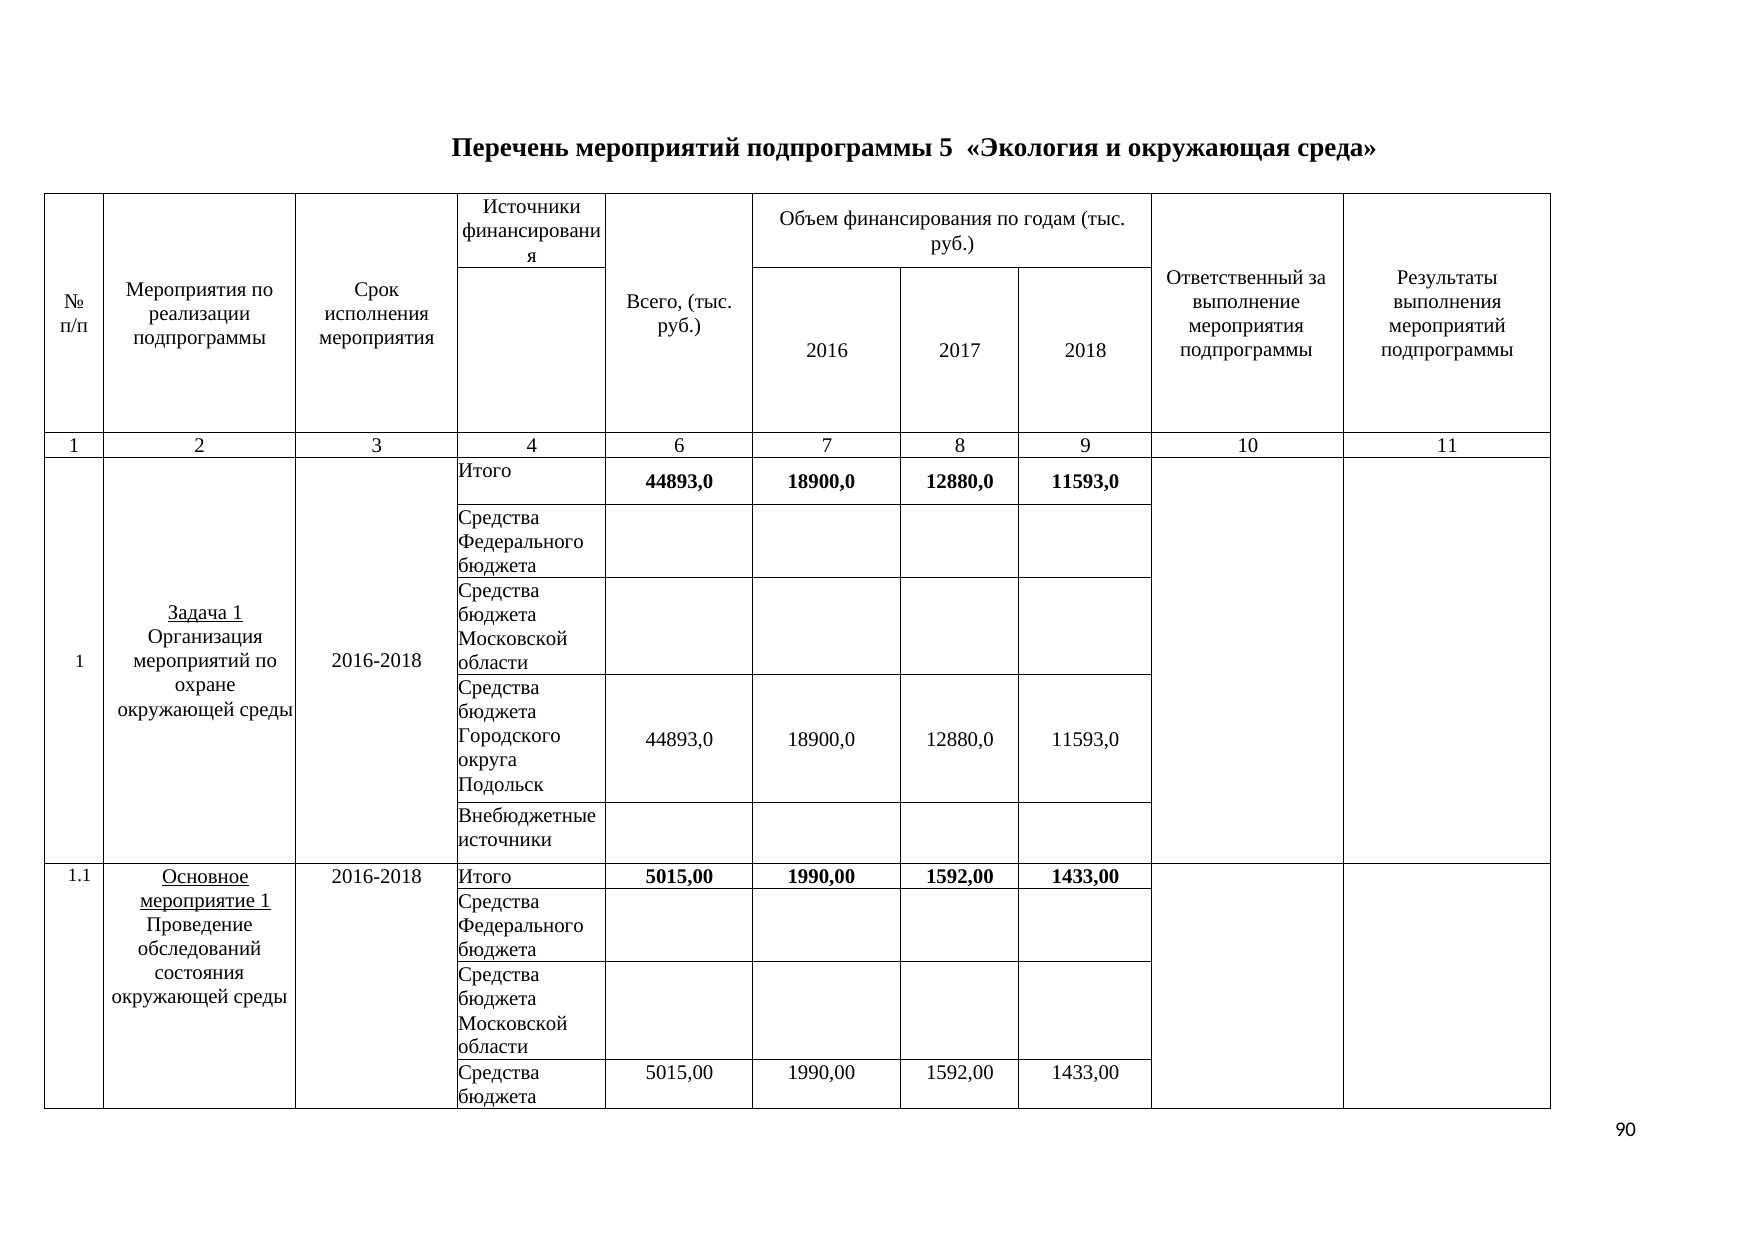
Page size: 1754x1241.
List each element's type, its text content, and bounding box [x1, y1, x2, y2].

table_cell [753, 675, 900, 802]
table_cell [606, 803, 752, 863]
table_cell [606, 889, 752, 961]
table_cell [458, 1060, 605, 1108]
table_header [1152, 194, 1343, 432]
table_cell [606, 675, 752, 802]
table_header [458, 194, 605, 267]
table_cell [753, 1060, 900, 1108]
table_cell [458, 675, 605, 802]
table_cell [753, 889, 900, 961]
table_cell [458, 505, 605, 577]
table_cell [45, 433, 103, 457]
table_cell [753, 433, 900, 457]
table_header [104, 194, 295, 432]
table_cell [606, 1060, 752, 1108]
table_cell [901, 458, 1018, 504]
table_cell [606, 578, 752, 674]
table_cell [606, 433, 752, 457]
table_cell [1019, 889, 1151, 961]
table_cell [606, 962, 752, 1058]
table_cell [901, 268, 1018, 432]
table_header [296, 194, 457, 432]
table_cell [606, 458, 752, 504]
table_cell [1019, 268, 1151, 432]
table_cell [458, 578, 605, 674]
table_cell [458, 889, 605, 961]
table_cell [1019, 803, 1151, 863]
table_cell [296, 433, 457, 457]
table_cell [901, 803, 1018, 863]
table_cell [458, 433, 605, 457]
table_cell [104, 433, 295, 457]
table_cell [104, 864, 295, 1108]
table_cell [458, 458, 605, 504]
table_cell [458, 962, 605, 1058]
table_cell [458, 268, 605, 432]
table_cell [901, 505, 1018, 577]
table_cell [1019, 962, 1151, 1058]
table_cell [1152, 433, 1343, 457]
text Перечень мероприятий подпрограммы 5 «Экология и окружающая среда» [193, 131, 1636, 162]
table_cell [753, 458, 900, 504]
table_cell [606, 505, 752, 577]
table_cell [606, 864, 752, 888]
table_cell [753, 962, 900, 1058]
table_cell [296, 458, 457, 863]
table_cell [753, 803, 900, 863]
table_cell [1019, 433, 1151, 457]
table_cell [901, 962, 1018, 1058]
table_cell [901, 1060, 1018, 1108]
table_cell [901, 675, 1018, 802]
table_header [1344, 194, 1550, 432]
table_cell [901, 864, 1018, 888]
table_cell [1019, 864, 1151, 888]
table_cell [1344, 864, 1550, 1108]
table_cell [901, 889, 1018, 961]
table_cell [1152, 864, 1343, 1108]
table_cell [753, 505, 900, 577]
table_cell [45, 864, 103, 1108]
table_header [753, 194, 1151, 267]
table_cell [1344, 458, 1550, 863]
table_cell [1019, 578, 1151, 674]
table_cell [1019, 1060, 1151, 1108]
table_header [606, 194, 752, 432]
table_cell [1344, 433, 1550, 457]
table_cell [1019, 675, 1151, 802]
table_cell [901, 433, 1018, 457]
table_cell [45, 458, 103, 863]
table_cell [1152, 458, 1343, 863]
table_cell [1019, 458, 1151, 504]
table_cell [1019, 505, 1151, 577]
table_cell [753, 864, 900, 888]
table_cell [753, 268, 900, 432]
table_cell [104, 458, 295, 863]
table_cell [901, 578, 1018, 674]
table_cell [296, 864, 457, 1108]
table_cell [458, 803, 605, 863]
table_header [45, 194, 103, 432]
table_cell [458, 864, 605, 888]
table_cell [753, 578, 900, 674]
